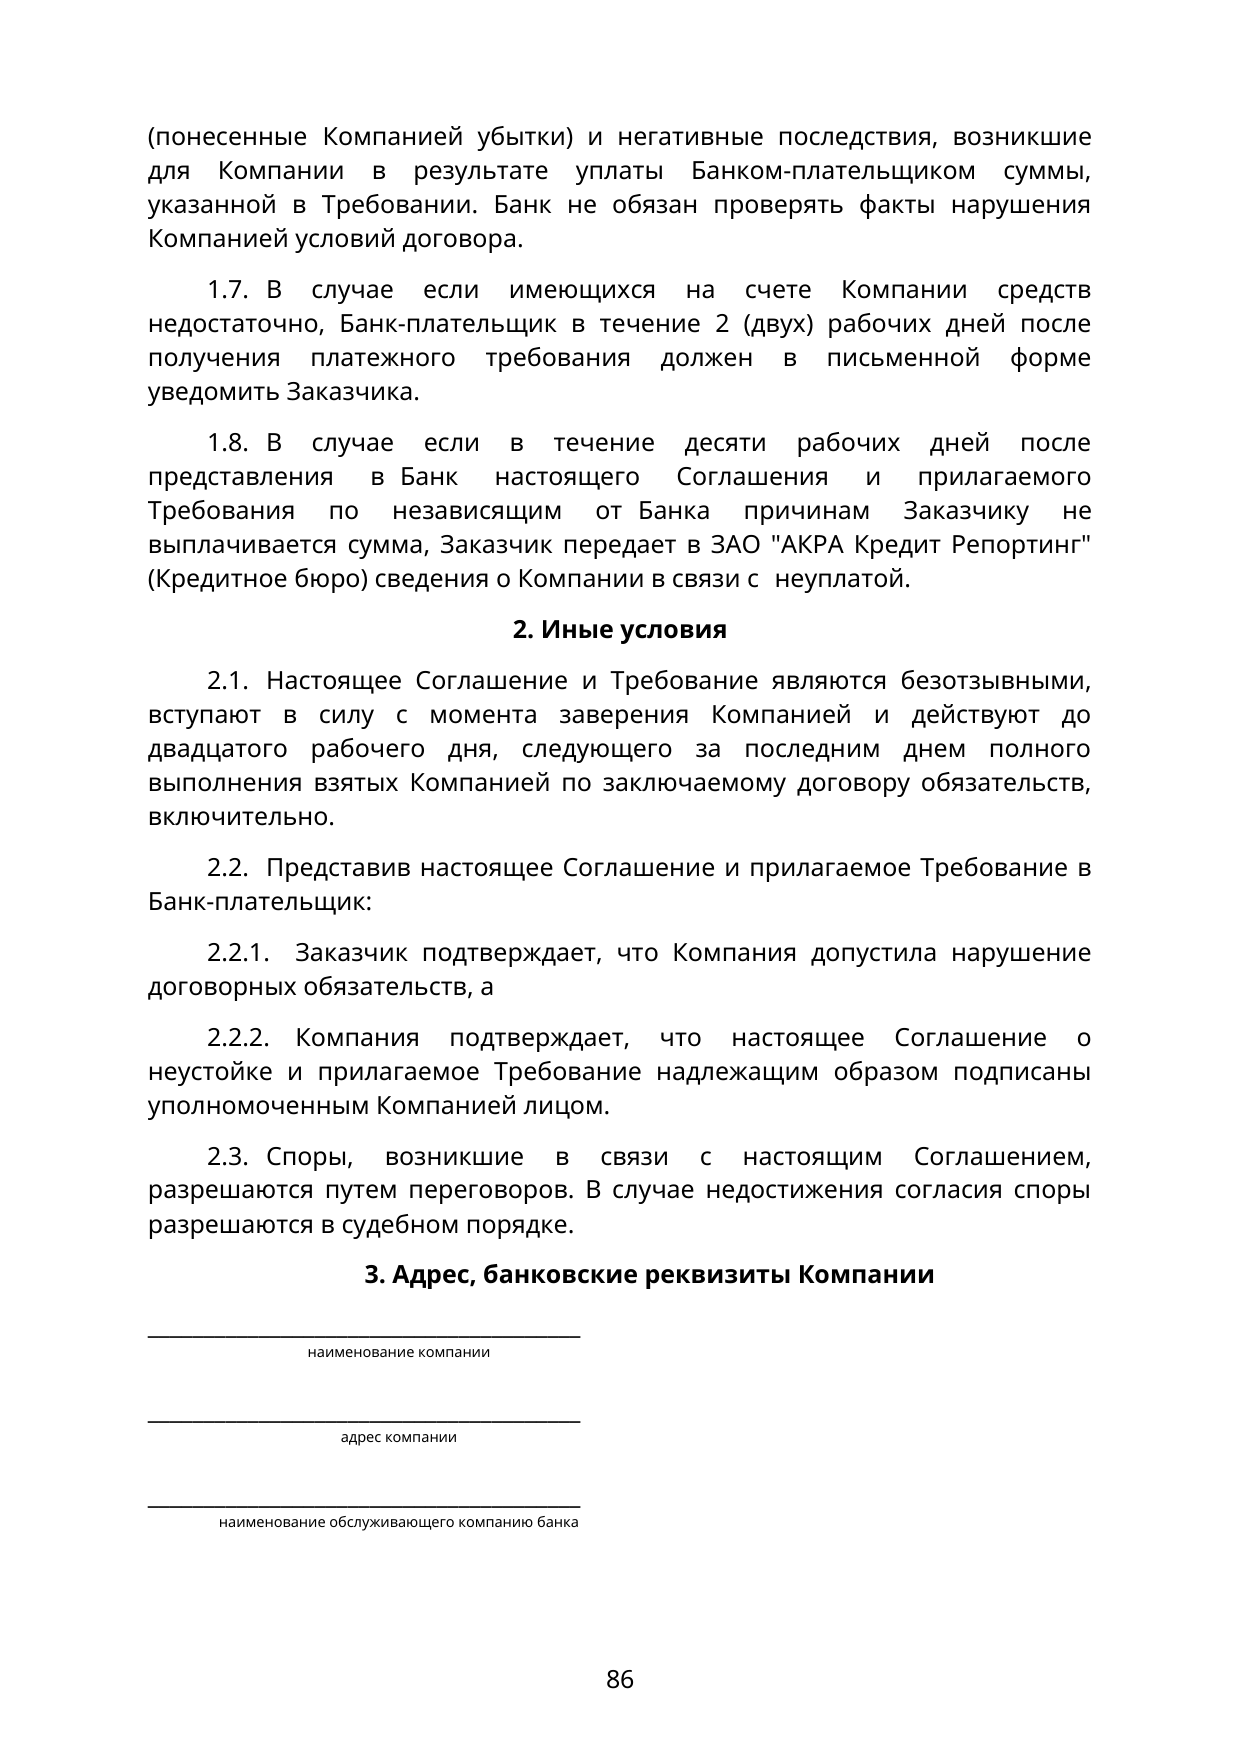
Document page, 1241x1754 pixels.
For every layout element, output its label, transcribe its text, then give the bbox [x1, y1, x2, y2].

text _______________________________________ [148, 1477, 1092, 1511]
text наименование компании [148, 1342, 650, 1376]
text 2.1. Настоящее Соглашение и Требование являются безотзывными, вступают в силу с момента заверения Компанией и действуют до двадцатого рабочего дня, следующего за последним днем полного выполнения взятых Компанией по заключаемому договору обязательств, включительно. [148, 663, 1092, 833]
text 2.3. Споры, возникшие в связи с настоящим Соглашением, разрешаются путем переговоров. В случае недостижения согласия споры разрешаются в судебном порядке. [148, 1138, 1092, 1240]
text 2. Иные условия [148, 612, 1092, 646]
text 2.2. Представив настоящее Соглашение и прилагаемое Требование в Банк-плательщик: [148, 850, 1092, 918]
text 1.7. В случае если имеющихся на счете Компании средств недостаточно, Банк-плательщик в течение 2 (двух) рабочих дней после получения платежного требования должен в письменной форме уведомить Заказчика. [148, 271, 1092, 408]
text 3. Адрес, банковские реквизиты Компании [148, 1257, 1092, 1291]
text 2.2.2. Компания подтверждает, что настоящее Соглашение о неустойке и прилагаемое Требование надлежащим образом подписаны уполномоченным Компанией лицом. [148, 1019, 1092, 1121]
text наименование обслуживающего компанию банка [148, 1511, 650, 1545]
text 2.2.1. Заказчик подтверждает, что Компания допустила нарушение договорных обязательств, а [148, 934, 1092, 1003]
text адрес компании [148, 1427, 650, 1461]
text _______________________________________ [148, 1392, 1092, 1427]
text _______________________________________ [148, 1308, 1092, 1342]
text 1.8. В случае если в течение десяти рабочих дней после представления в Банк настоящего Соглашения и прилагаемого Требования по независящим от Банка причинам Заказчику не выплачивается сумма, Заказчик передает в ЗАО "АКРА Кредит Репортинг" (Кредитное бюро) сведения о Компании в связи с неуплатой. [148, 424, 1092, 595]
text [148, 118, 1092, 255]
